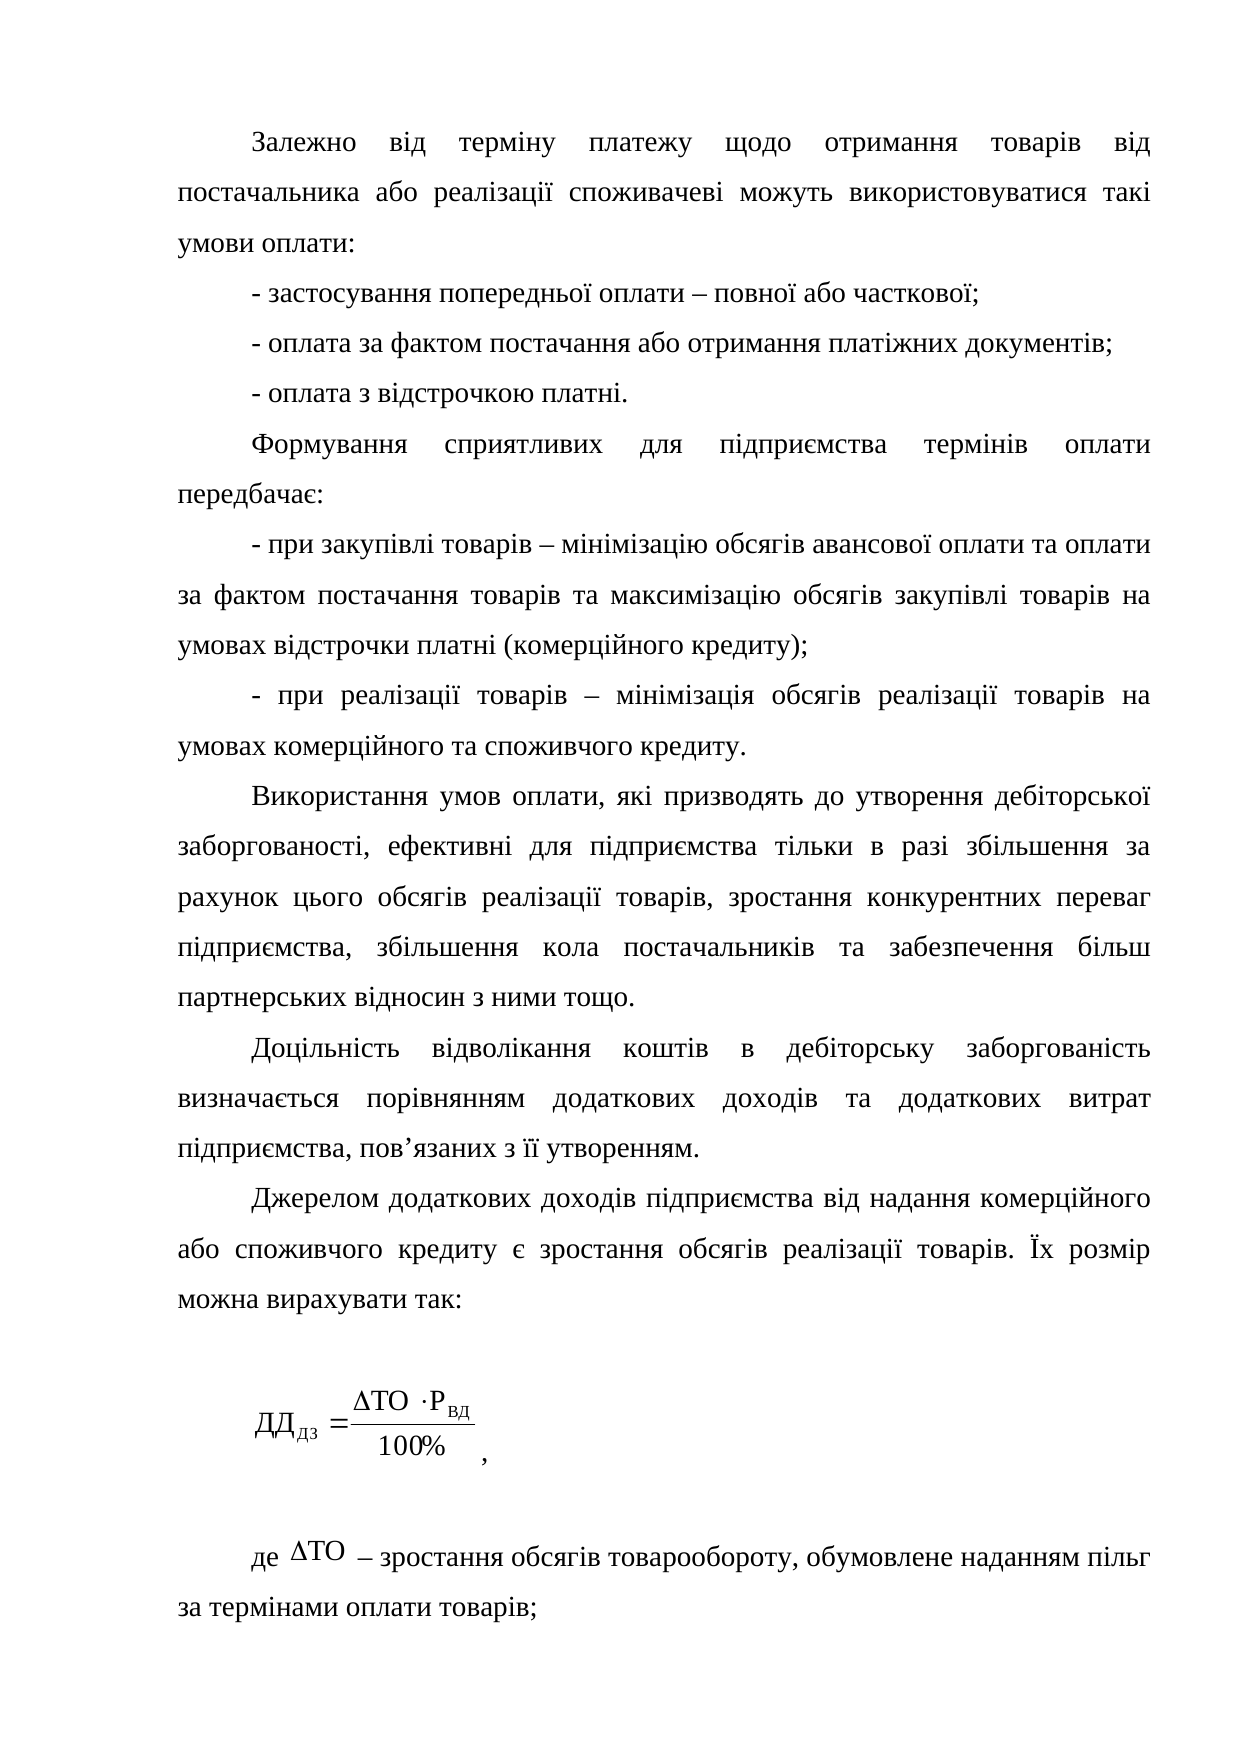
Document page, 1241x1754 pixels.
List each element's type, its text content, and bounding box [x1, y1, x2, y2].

text - при реалізації товарів – мінімізація обсягів реалізації товарів на умовах комерційного та споживчого кредиту. [177, 677, 1152, 761]
text - оплата за фактом постачання або отримання платіжних документів; [177, 325, 1152, 359]
text , [177, 1382, 1152, 1468]
text Джерелом додаткових доходів підприємства від надання комерційного або споживчого кредиту є зростання обсягів реалізації товарів. Їх розмір можна вирахувати так: [177, 1181, 1152, 1315]
text Формування сприятливих для підприємства термінів оплати передбачає: [177, 426, 1152, 510]
text Доцільність відволікання коштів в дебіторську заборгованість визначається порівнянням додаткових доходів та додаткових витрат підприємства, пов’язаних з її утворенням. [177, 1030, 1152, 1164]
text де – зростання обсягів товарообороту, обумовлене наданням пільг за термінами оплати товарів; [177, 1535, 1152, 1623]
text Залежно від терміну платежу щодо отримання товарів від постачальника або реалізації споживачеві можуть використовуватися такі умови оплати: [177, 124, 1152, 258]
text - застосування попередньої оплати – повної або часткової; [177, 275, 1152, 308]
text Використання умов оплати, які призводять до утворення дебіторської заборгованості, ефективні для підприємства тільки в разі збільшення за рахунок цього обсягів реалізації товарів, зростання конкурентних переваг підприємства, збільшення кола постачальників та забезпечення більш партнерських відносин з ними тощо. [177, 778, 1152, 1013]
text - оплата з відстрочкою платні. [177, 376, 1152, 409]
text - при закупівлі товарів – мінімізацію обсягів авансової оплати та оплати за фактом постачання товарів та максимізацію обсягів закупівлі товарів на умовах відстрочки платні (комерційного кредиту); [177, 527, 1152, 661]
